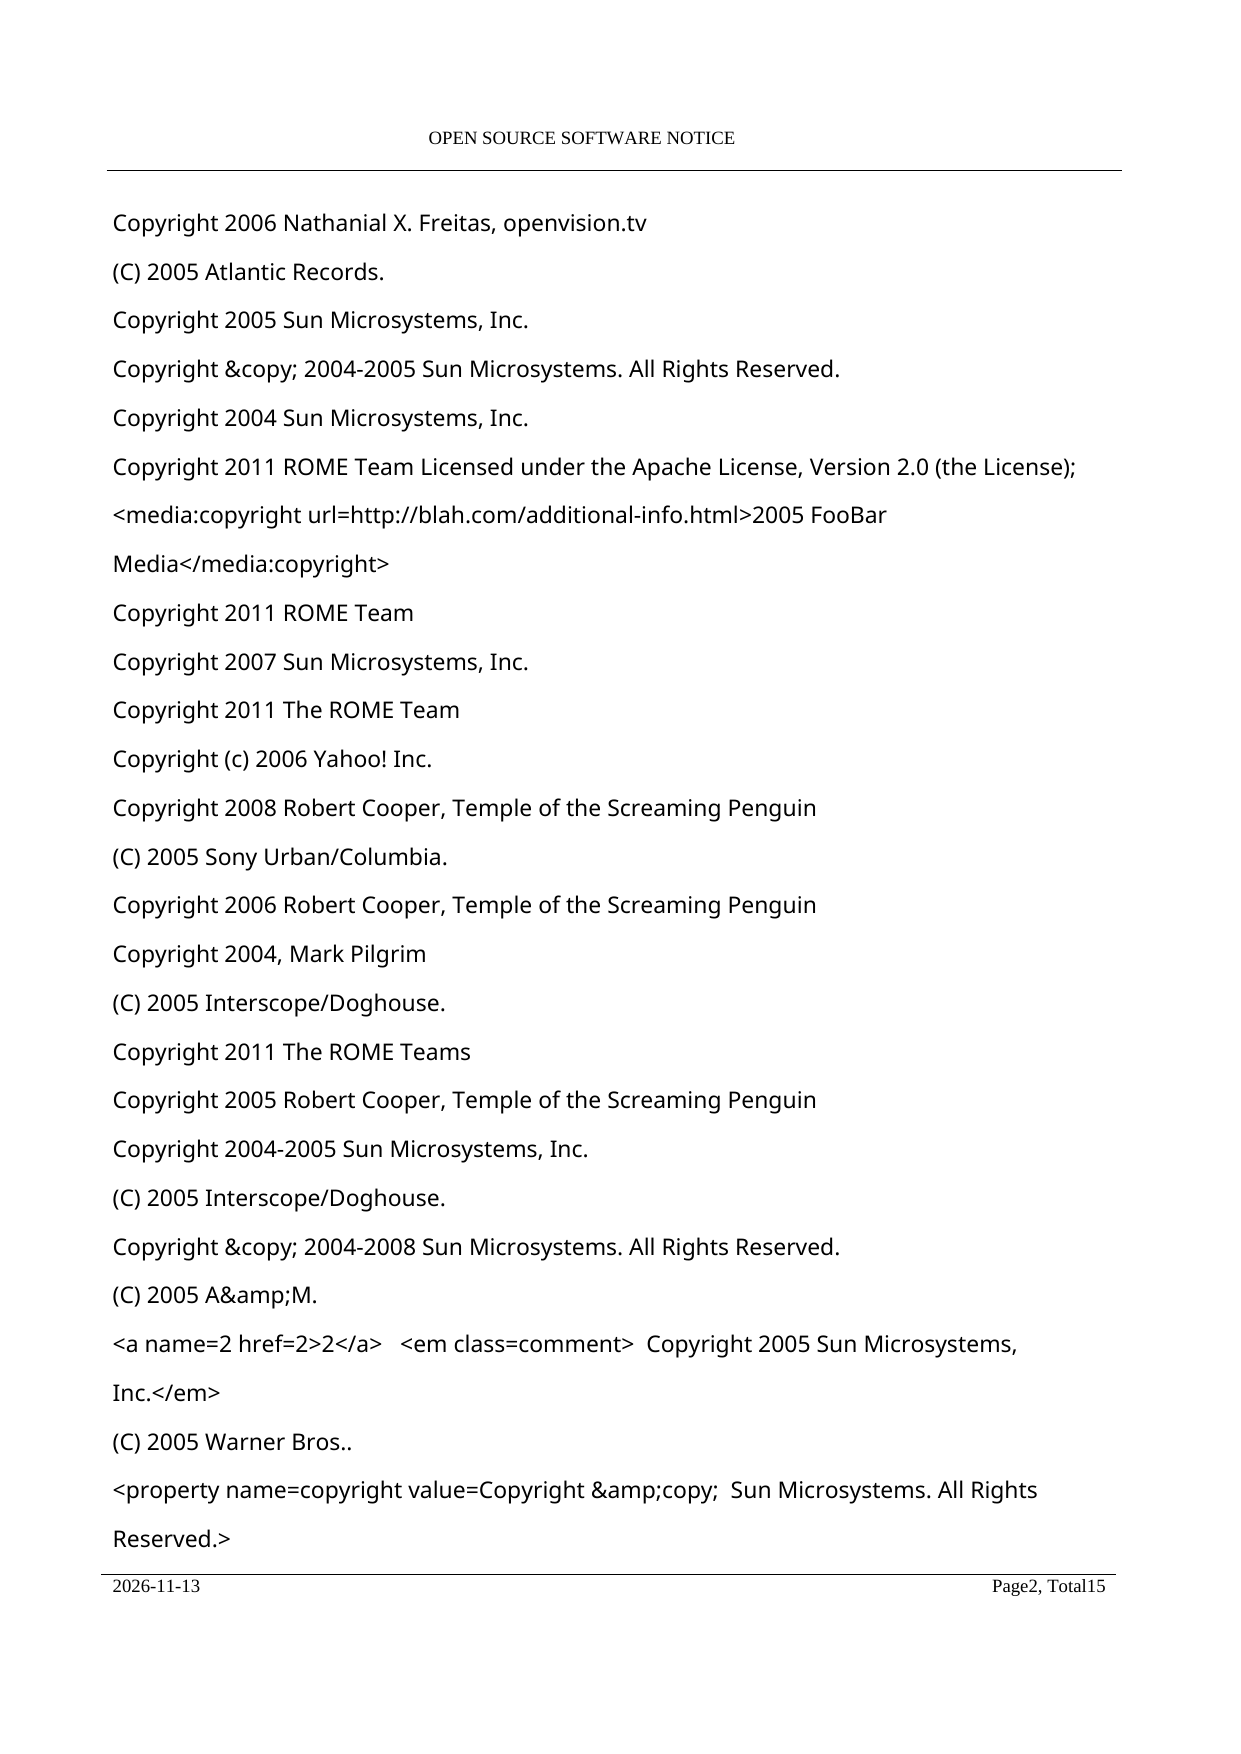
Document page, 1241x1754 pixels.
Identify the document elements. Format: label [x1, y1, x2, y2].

text [112, 206, 1128, 1555]
